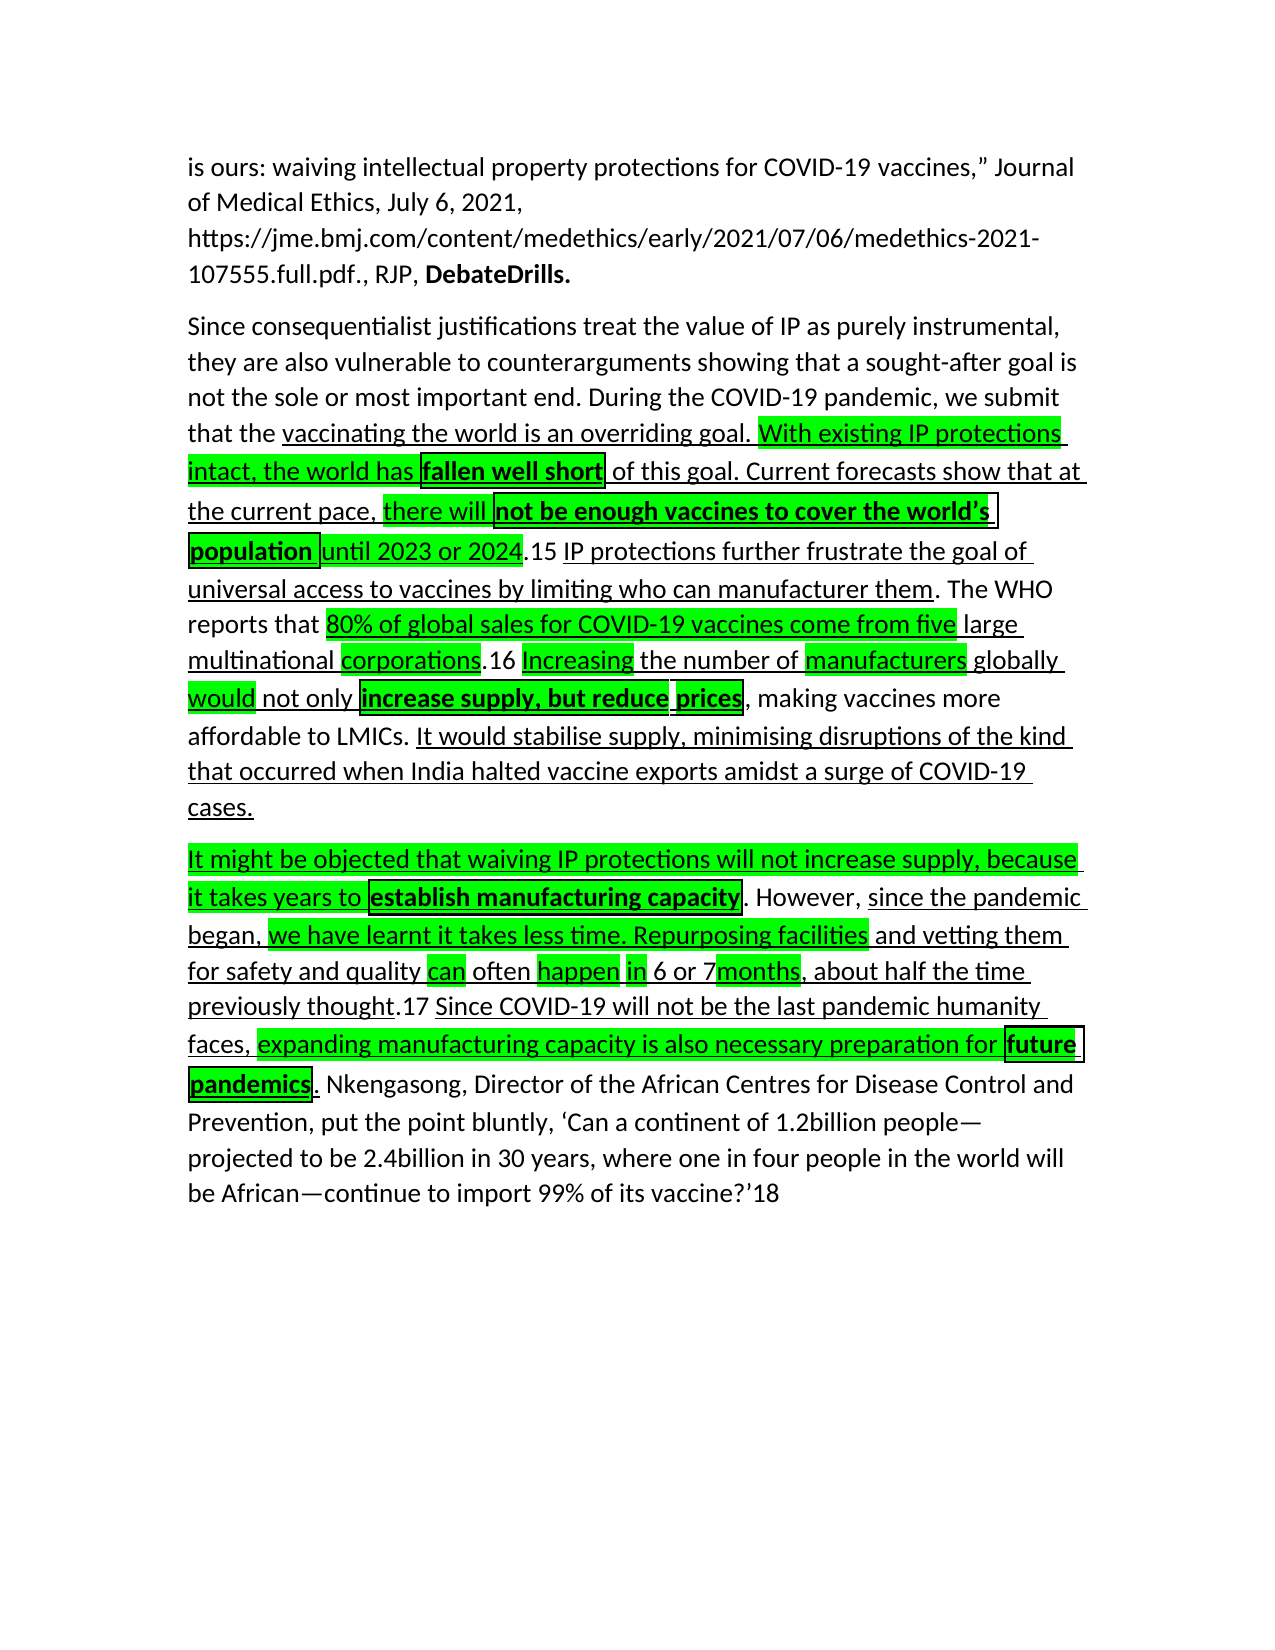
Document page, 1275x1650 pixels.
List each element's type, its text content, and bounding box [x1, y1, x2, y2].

text Since consequentialist justifications treat the value of IP as purely instrumental, they are also vulnerable to counterarguments showing that a sought-after goal is not the sole or most important end. During the COVID-19 pandemic, we submit that the vaccinating the world is an overriding goal. With existing IP protections intact, the world has fallen well short of this goal. Current forecasts show that at the current pace, there will not be enough vaccines to cover the world’s population until 2023 or 2024.15 IP protections further frustrate the goal of universal access to vaccines by limiting who can manufacturer them. The WHO reports that 80% of global sales for COVID-19 vaccines come from five large multinational corporations.16 Increasing the number of manufacturers globally would not only increase supply, but reduce prices, making vaccines more affordable to LMICs. It would stabilise supply, minimising disruptions of the kind that occurred when India halted vaccine exports amidst a surge of COVID-19 cases. [187, 483, 1087, 823]
text It might be objected that waiving IP protections will not increase supply, because it takes years to establish manufacturing capacity. However, since the pandemic began, we have learnt it takes less time. Repurposing facilities and vetting them for safety and quality can often happen in 6 or 7months, about half the time previously thought.17 Since COVID-19 will not be the last pandemic humanity faces, expanding manufacturing capacity is also necessary preparation for future pandemics. Nkengasong, Director of the African Centres for Disease Control and Prevention, put the point bluntly, ‘Can a continent of 1.2billion people—projected to be 2.4billion in 30 years, where one in four people in the world will be African—continue to import 99% of its vaccine?’18 [187, 842, 1087, 1209]
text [187, 150, 1087, 290]
text Since consequentialist justifications treat the value of IP as purely instrumental, they are also vulnerable to counterarguments showing that a sought-after goal is not the sole or most important end. During the COVID-19 pandemic, we submit that the vaccinating the world is an overriding goal. With existing IP protections intact, the world has fallen well short of this goal. Current forecasts show that at the current pace, there will not be enough vaccines to cover the world’s population until 2023 or 2024.15 IP protections further frustrate the goal of universal access to vaccines by limiting who can manufacturer them. The WHO reports that 80% of global sales for COVID-19 vaccines come from five large multinational corporations.16 Increasing the number of manufacturers globally would not only increase supply, but reduce prices, making vaccines more affordable to LMICs. It would stabilise supply, minimising disruptions of the kind that occurred when India halted vaccine exports amidst a surge of COVID-19 cases. [187, 309, 1087, 482]
